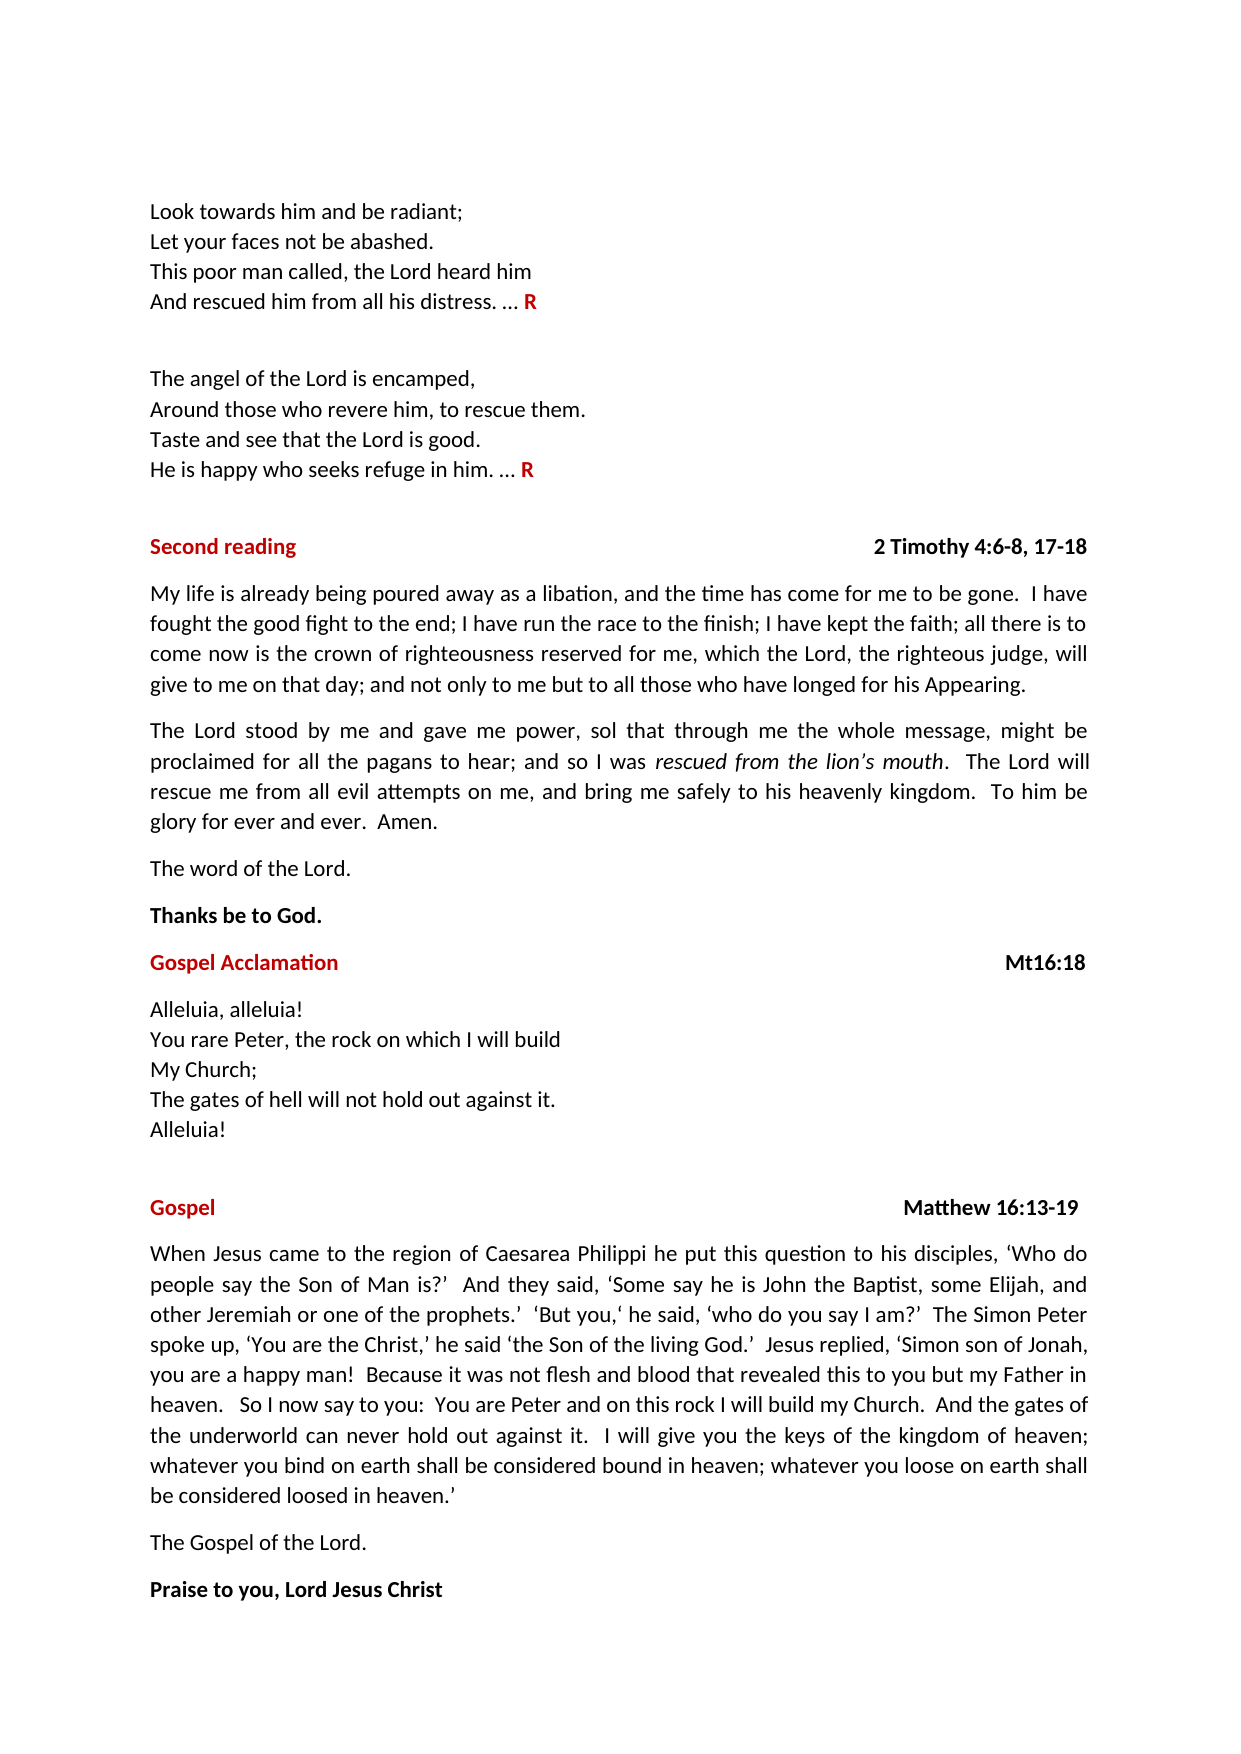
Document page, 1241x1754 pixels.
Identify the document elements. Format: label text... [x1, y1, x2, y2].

text My life is already being poured away as a libation, and the time has come for me to be gone. I have fought the good fight to the end; I have run the race to the finish; I have kept the faith; all there is to come now is the crown of righteousness reserved for me, which the Lord, the righteous judge, will give to me on that day; and not only to me but to all those who have longed for his Appearing. [150, 579, 1090, 698]
text Let your faces not be abashed. [150, 227, 1090, 255]
text Around those who revere him, to rescue them. [150, 395, 1090, 423]
text The gates of hell will not hold out against it. [150, 1085, 1090, 1113]
text Alleluia! [150, 1116, 1090, 1144]
text You rare Peter, the rock on which I will build [150, 1025, 1090, 1053]
text The word of the Lord. [150, 854, 1090, 882]
text The angel of the Lord is encamped, [150, 364, 1090, 393]
text This poor man called, the Lord heard him [150, 257, 1090, 285]
text The Gospel of the Lord. [150, 1528, 1090, 1556]
text My Church; [150, 1055, 1090, 1083]
text He is happy who seeks refuge in him. … R [150, 455, 1090, 483]
text Alleluia, alleluia! [150, 995, 1090, 1023]
text Gospel Acclamation Mt16:18 [150, 948, 1090, 976]
text Taste and see that the Lord is good. [150, 425, 1090, 453]
text Gospel Matthew 16:13-19 [150, 1193, 1090, 1221]
text Second reading 2 Timothy 4:6-8, 17-18 [150, 532, 1090, 560]
text Look towards him and be radiant; [150, 197, 1090, 225]
text Praise to you, Lord Jesus Christ [150, 1575, 1090, 1603]
text The Lord stood by me and gave me power, sol that through me the whole message, might be proclaimed for all the pagans to hear; and so I was rescued from the lion’s mouth. The Lord will rescue me from all evil attempts on me, and bring me safely to his heavenly kingdom. To him be glory for ever and ever. Amen. [150, 717, 1090, 835]
text Thanks be to God. [150, 901, 1090, 929]
text And rescued him from all his distress. … R [150, 287, 1090, 316]
text When Jesus came to the region of Caesarea Philippi he put this question to his disciples, ‘Who do people say the Son of Man is?’ And they said, ‘Some say he is John the Baptist, some Elijah, and other Jeremiah or one of the prophets.’ ‘But you,‘ he said, ‘who do you say I am?’ The Simon Peter spoke up, ‘You are the Christ,’ he said ‘the Son of the living God.’ Jesus replied, ‘Simon son of Jonah, you are a happy man! Because it was not flesh and blood that revealed this to you but my Father in heaven. So I now say to you: You are Peter and on this rock I will build my Church. And the gates of the underworld can never hold out against it. I will give you the keys of the kingdom of heaven; whatever you bind on earth shall be considered bound in heaven; whatever you loose on earth shall be considered loosed in heaven.’ [150, 1239, 1090, 1509]
